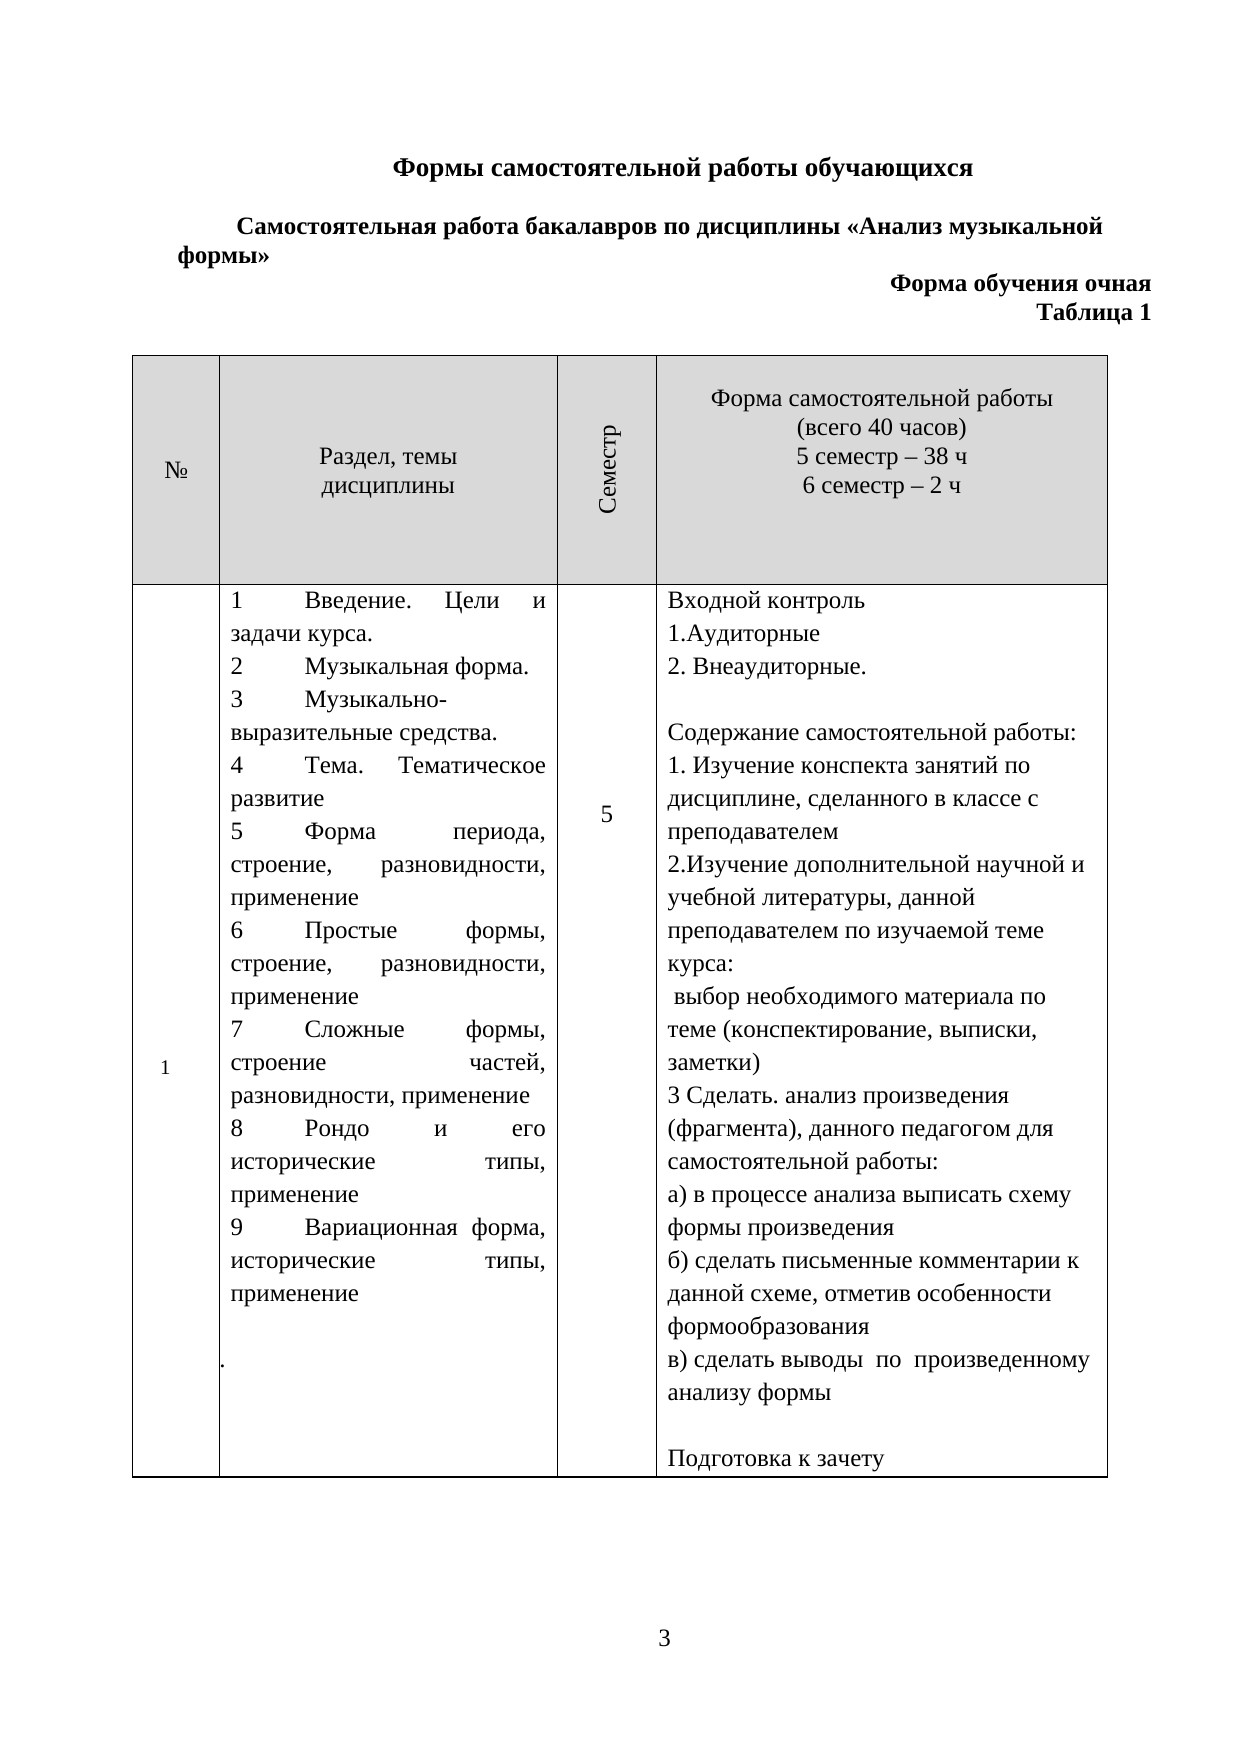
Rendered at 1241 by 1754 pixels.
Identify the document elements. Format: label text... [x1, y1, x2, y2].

table_cell 5 [558, 585, 656, 1476]
table_cell 1 [133, 585, 219, 1476]
table_header Семестр [558, 356, 656, 584]
table_cell Входной контроль 1.Аудиторные 2. Внеаудиторные. Содержание самостоятельной работы: 1. Изучение конспекта занятий по дисциплине, сделанного в классе с преподавателем 2.Изучение дополнительной научной и учебной литературы, данной преподавателем по изучаемой теме курса: выбор необходимого материала по теме (конспектирование, выписки, заметки) 3 Сделать. анализ произведения (фрагмента), данного педагогом для самостоятельной работы: а) в процессе анализа выписать схему формы произведения б) сделать письменные комментарии к данной схеме, отметив особенности формообразования в) сделать выводы по произведенному анализу формы Подготовка к зачету [657, 585, 1107, 1476]
text Форма обучения очная Таблица 1 [177, 268, 1152, 326]
table_header Раздел, темы дисциплины [220, 356, 557, 584]
subtitle Формы самостоятельной работы обучающихся [215, 151, 1152, 182]
table_cell 1 Введение. Цели и задачи курса. 2 Музыкальная форма. 3 Музыкально-выразительные средства. 4 Тема. Тематическое развитие 5 Форма периода, строение, разновидности, применение 6 Простые формы, строение, разновидности, применение 7 Сложные формы, строение частей, разновидности, применение 8 Рондо и его исторические типы, применение 9 Вариационная форма, исторические типы, применение . [220, 585, 557, 1476]
text Самостоятельная работа бакалавров по дисциплины «Анализ музыкальной формы» [177, 211, 1152, 268]
table_header № [133, 356, 219, 584]
table_header Форма самостоятельной работы (всего 40 часов) 5 семестр – 38 ч 6 семестр – 2 ч [657, 356, 1107, 584]
